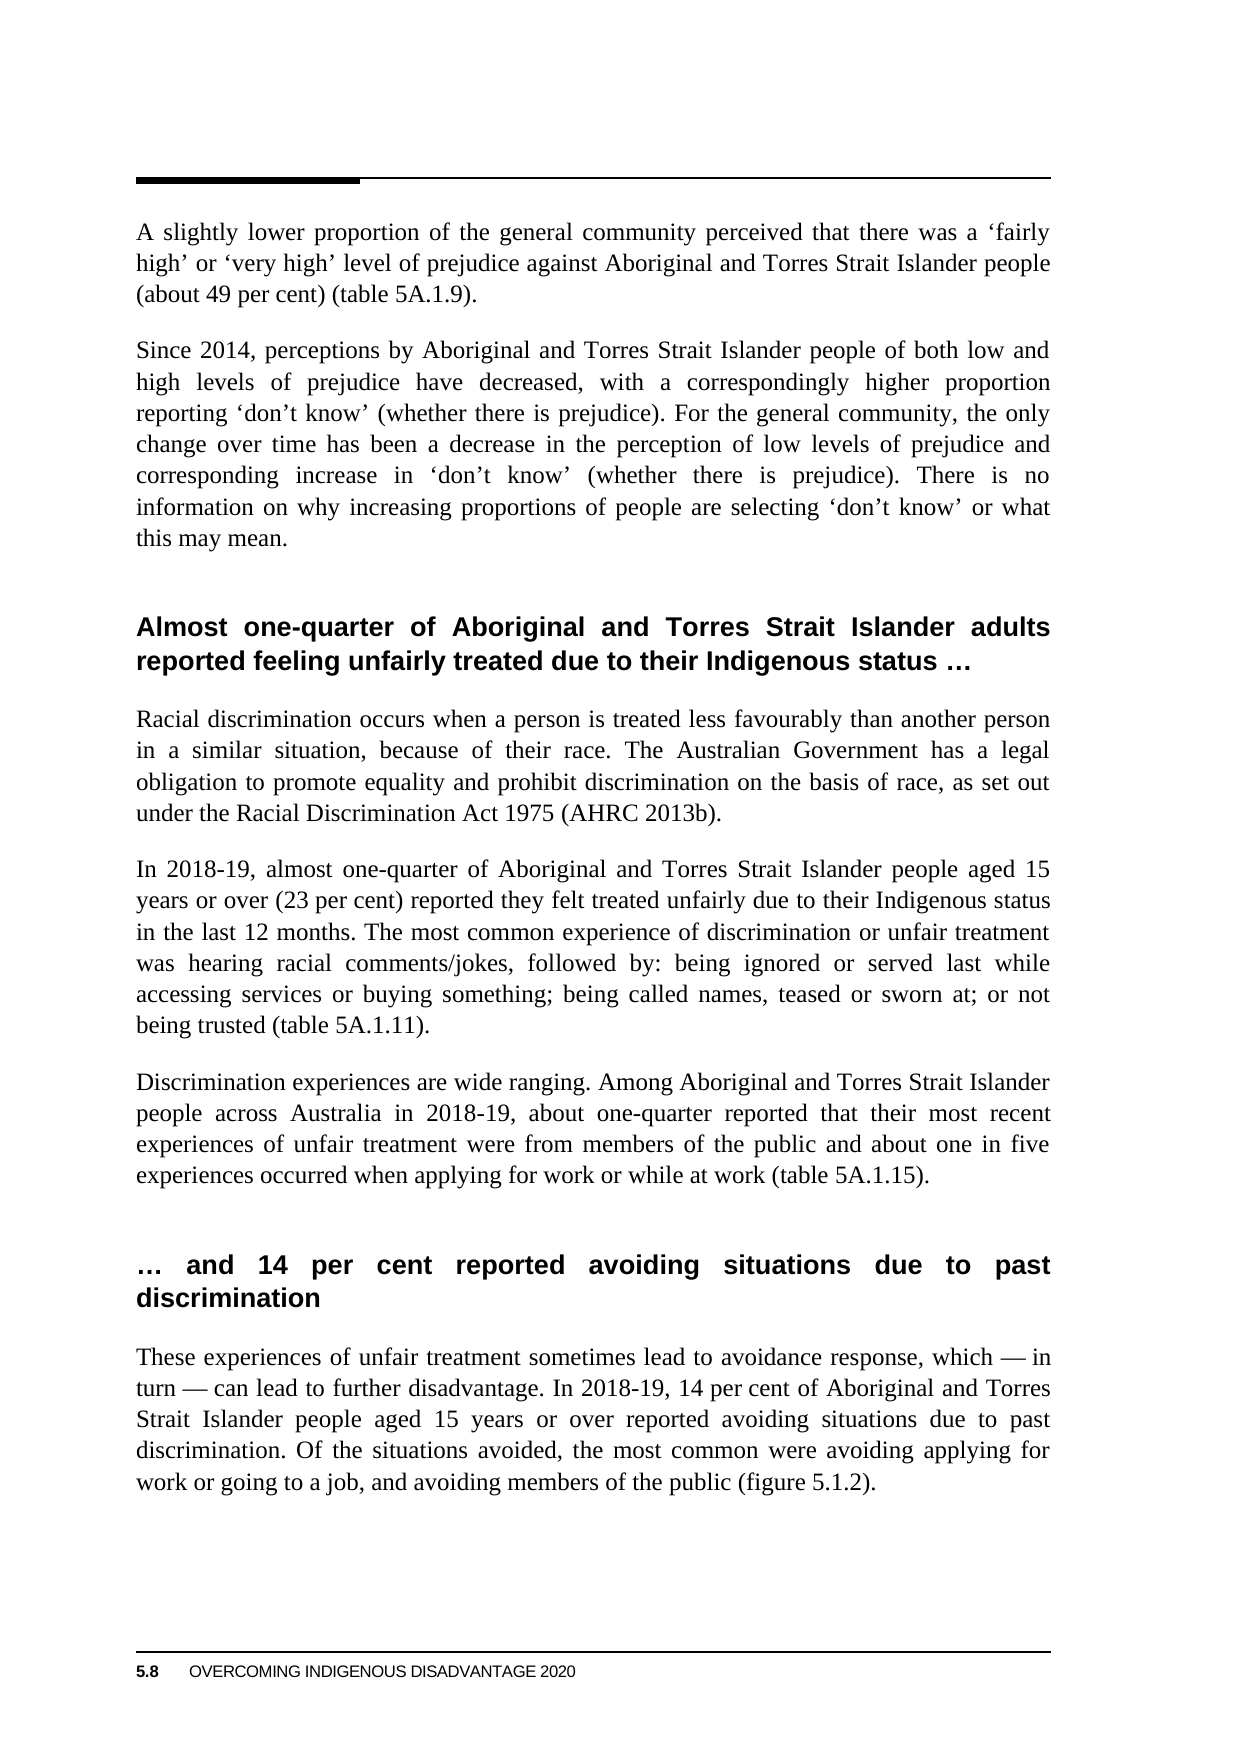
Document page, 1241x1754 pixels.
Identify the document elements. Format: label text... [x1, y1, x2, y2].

text These experiences of unfair treatment sometimes lead to avoidance response, which — in turn — can lead to further disadvantage. In 2018-19, 14 per cent of Aboriginal and Torres Strait Islander people aged 15 years or over reported avoiding situations due to past discrimination. Of the situations avoided, the most common were avoiding applying for work or going to a job, and avoiding members of the public (figure 5.1.2). [136, 1339, 1051, 1496]
text Discrimination experiences are wide ranging. Among Aboriginal and Torres Strait Islander people across Australia in 2018-19, about one-quarter reported that their most recent experiences of unfair treatment were from members of the public and about one in five experiences occurred when applying for work or while at work (table 5A.1.15). [136, 1064, 1051, 1189]
text Since 2014, perceptions by Aboriginal and Torres Strait Islander people of both low and high levels of prejudice have decreased, with a correspondingly higher proportion reporting ‘don’t know’ (whether there is prejudice). For the general community, the only change over time has been a decrease in the perception of low levels of prejudice and corresponding increase in ‘don’t know’ (whether there is prejudice). There is no information on why increasing proportions of people are selecting ‘don’t know’ or what this may mean. [136, 333, 1051, 552]
text A slightly lower proportion of the general community perceived that there was a ‘fairly high’ or ‘very high’ level of prejudice against Aboriginal and Torres Strait Islander people (about 49 per cent) (table 5A.1.9). [136, 214, 1051, 308]
subtitle … and 14 per cent reported avoiding situations due to past discrimination [136, 1248, 1051, 1314]
subtitle Almost one-quarter of Aboriginal and Torres Strait Islander adults reported feeling unfairly treated due to their Indigenous status … [136, 610, 1051, 677]
text Racial discrimination occurs when a person is treated less favourably than another person in a similar situation, because of their race. The Australian Government has a legal obligation to promote equality and prohibit discrimination on the basis of race, as set out under the Racial Discrimination Act 1975 (AHRC 2013b). [136, 702, 1051, 827]
text In 2018-19, almost one-quarter of Aboriginal and Torres Strait Islander people aged 15 years or over (23 per cent) reported they felt treated unfairly due to their Indigenous status in the last 12 months. The most common experience of discrimination or unfair treatment was hearing racial comments/jokes, followed by: being ignored or served last while accessing services or buying something; being called names, teased or sworn at; or not being trusted (table 5A.1.11). [136, 852, 1051, 1039]
